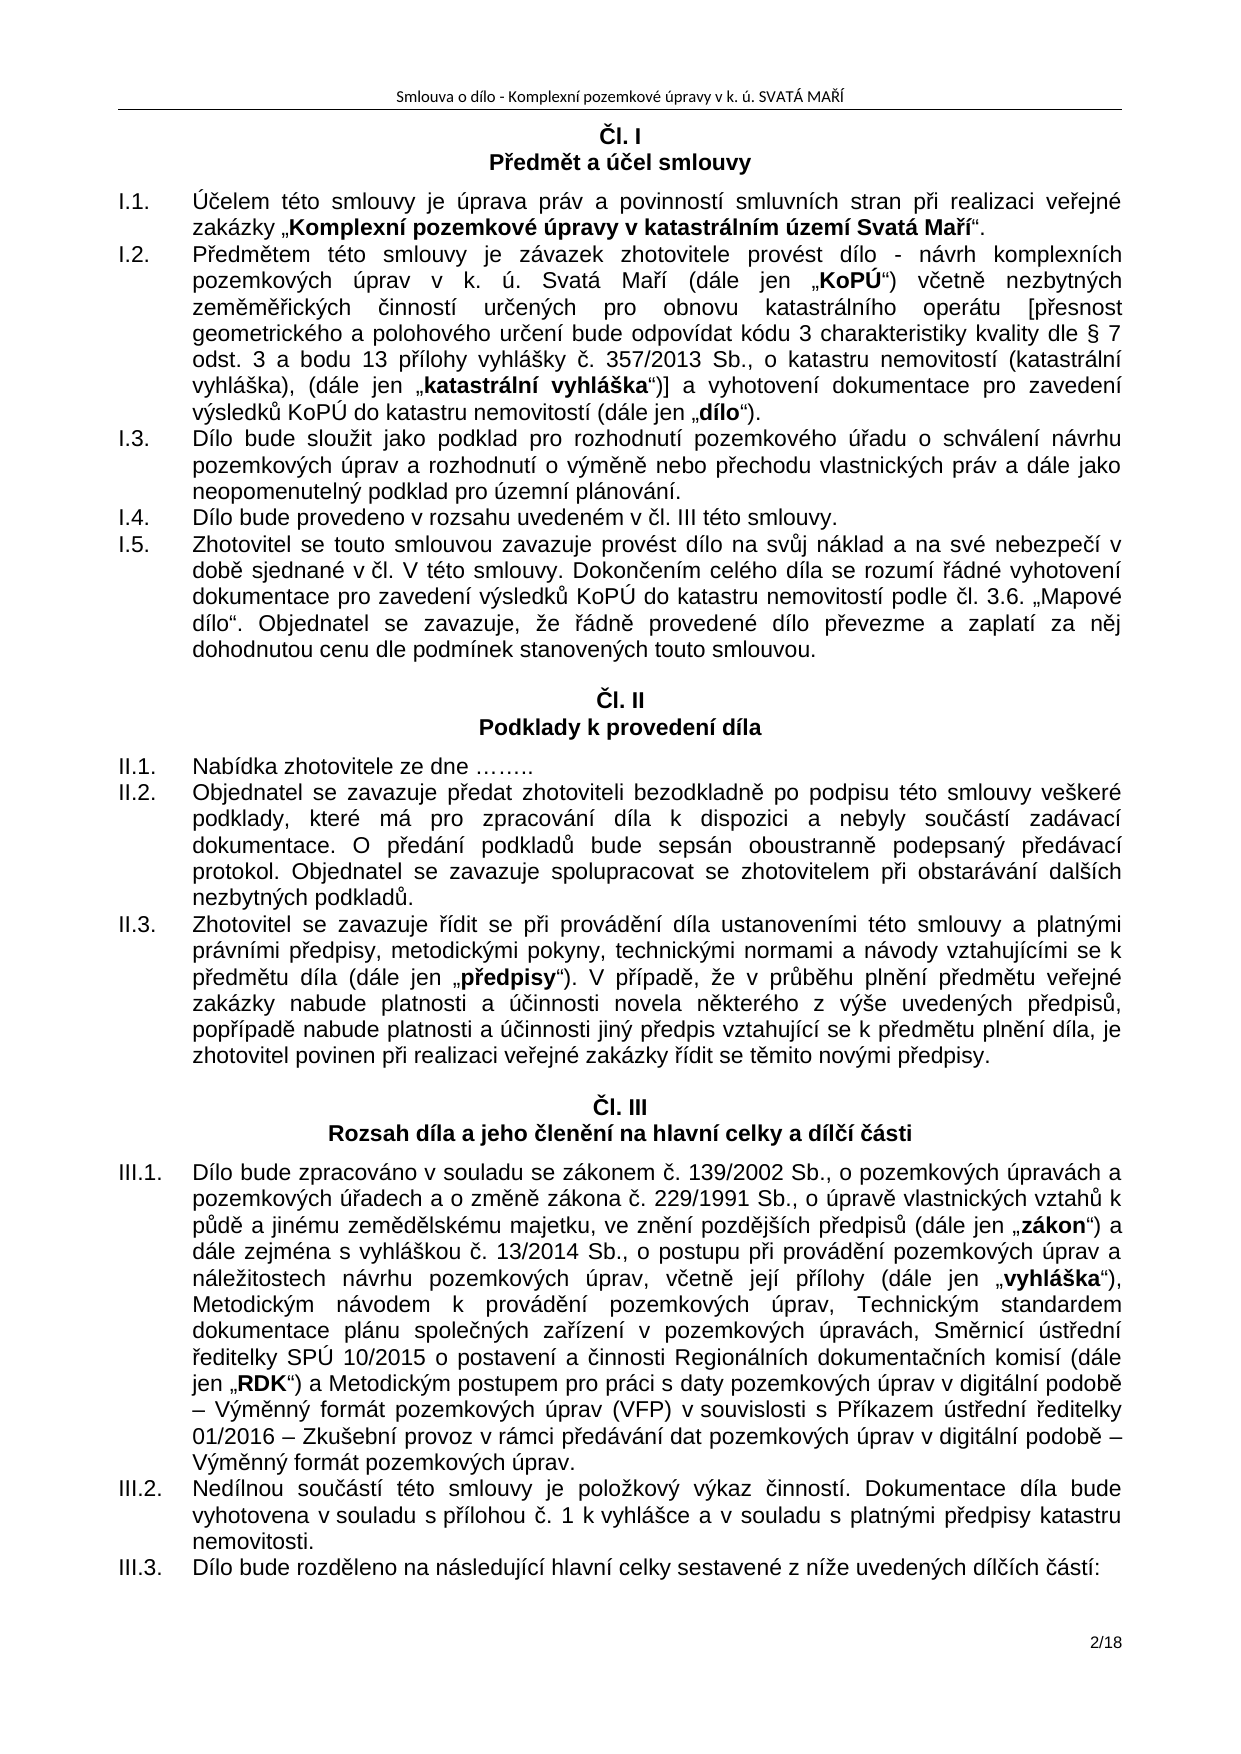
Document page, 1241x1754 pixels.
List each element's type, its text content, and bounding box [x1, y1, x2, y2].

list Účelem této smlouvy je úprava práv a povinností smluvních stran při realizaci veřejné zakázky „Komplexní pozemkové úpravy v katastrálním území Svatá Maří“. [118, 188, 1122, 241]
list Zhotovitel se touto smlouvou zavazuje provést dílo na svůj náklad a na své nebezpečí v době sjednané v čl. V této smlouvy. Dokončením celého díla se rozumí řádné vyhotovení dokumentace pro zavedení výsledků KoPÚ do katastru nemovitostí podle čl. 3.6. „Mapové dílo“. Objednatel se zavazuje, že řádně provedené dílo převezme a zaplatí za něj dohodnutou cenu dle podmínek stanovených touto smlouvou. [118, 531, 1122, 662]
list Nedílnou součástí této smlouvy je položkový výkaz činností. Dokumentace díla bude vyhotovena v souladu s přílohou č. 1 k vyhlášce a v souladu s platnými předpisy katastru nemovitosti. [118, 1475, 1122, 1554]
subtitle Čl. III Rozsah díla a jeho členění na hlavní celky a dílčí části [118, 1094, 1122, 1147]
list Dílo bude sloužit jako podklad pro rozhodnutí pozemkového úřadu o schválení návrhu pozemkových úprav a rozhodnutí o výměně nebo přechodu vlastnických práv a dále jako neopomenutelný podklad pro územní plánování. [118, 425, 1122, 504]
list Dílo bude zpracováno v souladu se zákonem č. 139/2002 Sb., o pozemkových úpravách a pozemkových úřadech a o změně zákona č. 229/1991 Sb., o úpravě vlastnických vztahů k půdě a jinému zemědělskému majetku, ve znění pozdějších předpisů (dále jen „zákon“) a dále zejména s vyhláškou č. 13/2014 Sb., o postupu při provádění pozemkových úprav a náležitostech návrhu pozemkových úprav, včetně její přílohy (dále jen „vyhláška“), Metodickým návodem k provádění pozemkových úprav, Technickým standardem dokumentace plánu společných zařízení v pozemkových úpravách, Směrnicí ústřední ředitelky SPÚ 10/2015 o postavení a činnosti Regionálních dokumentačních komisí (dále jen „RDK“) a Metodickým postupem pro práci s daty pozemkových úprav v digitální podobě – Výměnný formát pozemkových úprav (VFP) v souvislosti s Příkazem ústřední ředitelky 01/2016 – Zkušební provoz v rámci předávání dat pozemkových úprav v digitální podobě – Výměnný formát pozemkových úprav. [118, 1159, 1122, 1475]
list Zhotovitel se zavazuje řídit se při provádění díla ustanoveními této smlouvy a platnými právními předpisy, metodickými pokyny, technickými normami a návody vztahujícími se k předmětu díla (dále jen „předpisy“). V případě, že v průběhu plnění předmětu veřejné zakázky nabude platnosti a účinnosti novela některého z výše uvedených předpisů, popřípadě nabude platnosti a účinnosti jiný předpis vztahující se k předmětu plnění díla, je zhotovitel povinen při realizaci veřejné zakázky řídit se těmito novými předpisy. [118, 911, 1122, 1069]
list Nabídka zhotovitele ze dne …….. [118, 753, 1122, 779]
list Předmětem této smlouvy je závazek zhotovitele provést dílo - návrh komplexních pozemkových úprav v k. ú. Svatá Maří (dále jen „KoPÚ“) včetně nezbytných zeměměřických činností určených pro obnovu katastrálního operátu [přesnost geometrického a polohového určení bude odpovídat kódu 3 charakteristiky kvality dle § 7 odst. 3 a bodu 13 přílohy vyhlášky č. 357/2013 Sb., o katastru nemovitostí (katastrální vyhláška), (dále jen „katastrální vyhláška“)] a vyhotovení dokumentace pro zavedení výsledků KoPÚ do katastru nemovitostí (dále jen „dílo“). [118, 241, 1122, 425]
list Dílo bude rozděleno na následující hlavní celky sestavené z níže uvedených dílčích částí: [118, 1554, 1122, 1581]
subtitle Čl. I Předmět a účel smlouvy [118, 123, 1122, 176]
subtitle Čl. II Podklady k provedení díla [118, 687, 1122, 740]
list Objednatel se zavazuje předat zhotoviteli bezodkladně po podpisu této smlouvy veškeré podklady, které má pro zpracování díla k dispozici a nebyly součástí zadávací dokumentace. O předání podkladů bude sepsán oboustranně podepsaný předávací protokol. Objednatel se zavazuje spolupracovat se zhotovitelem při obstarávání dalších nezbytných podkladů. [118, 779, 1122, 911]
list Dílo bude provedeno v rozsahu uvedeném v čl. III této smlouvy. [118, 504, 1122, 531]
